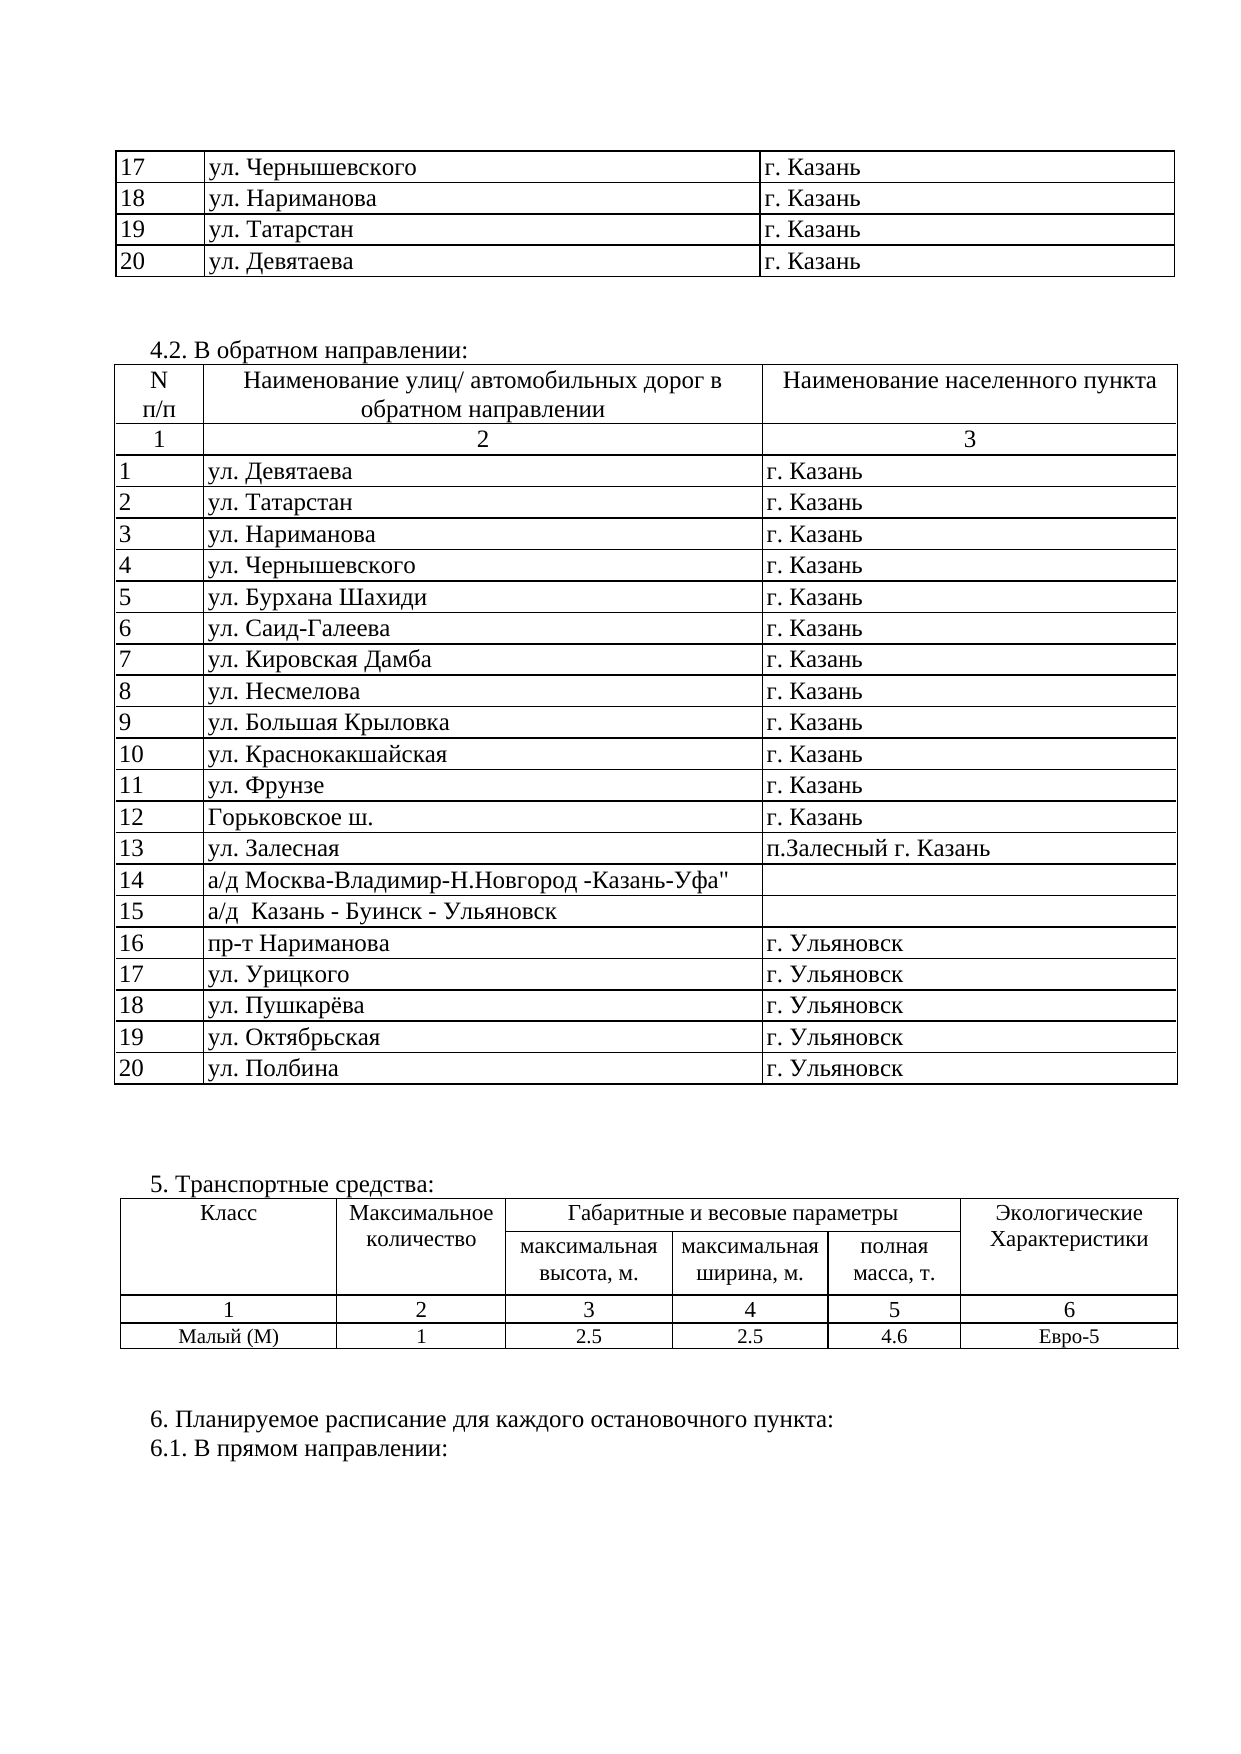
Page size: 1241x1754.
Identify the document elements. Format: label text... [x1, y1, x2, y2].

table_cell г. Казань [763, 517, 1177, 548]
table_cell ул. Саид-Галеева [204, 613, 762, 643]
table_cell г. Казань [763, 769, 1177, 800]
table_cell 7 [115, 644, 203, 674]
table_cell 17 [115, 959, 203, 989]
table_cell 5 [115, 581, 203, 611]
table_cell Евро-5 [961, 1324, 1177, 1348]
table_cell 4 [673, 1296, 827, 1322]
table_cell г. Ульяновск [763, 1020, 1177, 1052]
table_cell г. Казань [763, 486, 1177, 517]
table_cell г. Казань [763, 643, 1177, 674]
table_cell г. Казань [763, 800, 1177, 832]
table_cell 18 [117, 183, 204, 213]
table_cell 2 [337, 1296, 505, 1322]
table_cell 9 [115, 707, 203, 737]
table_cell ул. Полбина [204, 1053, 762, 1083]
table_cell 20 [117, 246, 204, 276]
table_cell пр-т Нариманова [204, 928, 762, 957]
table_cell ул. Чернышевского [204, 550, 762, 580]
table_cell 14 [115, 864, 203, 894]
table_cell ул. Октябрьская [204, 1022, 762, 1052]
table_header Максимальное количество [337, 1199, 505, 1294]
table_cell ул. Татарстан [204, 487, 762, 517]
table_cell ул. Большая Крыловка [204, 707, 762, 737]
table_cell 6 [115, 613, 203, 643]
table_cell 19 [117, 215, 204, 244]
table_cell ул. Краснокакшайская [204, 739, 762, 769]
table_cell 16 [115, 927, 203, 957]
table_cell ул. Залесная [204, 833, 762, 863]
table_cell 12 [115, 801, 203, 832]
table_header N п/п [115, 365, 203, 423]
table_cell максимальная ширина, м. [673, 1232, 827, 1294]
table_cell 3 [115, 518, 203, 548]
table_cell 3 [506, 1296, 672, 1322]
table_cell 3 [763, 423, 1177, 454]
table_cell 1 [115, 424, 203, 454]
table_header Экологические Характеристики [961, 1199, 1177, 1294]
table_cell 2 [115, 487, 203, 517]
table_header Класс [121, 1199, 336, 1294]
table_cell г. Казань [763, 737, 1177, 769]
table_cell 1 [115, 455, 203, 486]
table_cell 6 [961, 1296, 1177, 1322]
table_header Габаритные и весовые параметры [506, 1199, 960, 1231]
table_cell ул. Нариманова [204, 519, 762, 548]
table_cell ул. Татарстан [205, 215, 759, 244]
table_cell г. Казань [763, 611, 1177, 643]
table_cell ул. Девятаева [205, 246, 759, 276]
table_cell [763, 895, 1177, 926]
table_cell 11 [115, 770, 203, 800]
table_cell г. Ульяновск [763, 1052, 1177, 1083]
table_cell а/д Казань - Буинск - Ульяновск [204, 896, 762, 926]
table_cell г. Казань [761, 246, 1174, 276]
table_cell ул. Фрунзе [204, 770, 762, 800]
table_cell 8 [115, 675, 203, 706]
text 6. Планируемое расписание для каждого остановочного пункта: [150, 1404, 1090, 1433]
table_cell полная масса, т. [829, 1232, 960, 1294]
table_cell 15 [115, 896, 203, 926]
text 5. Транспортные средства: [150, 1169, 1090, 1197]
table_cell ул. Несмелова [204, 676, 762, 706]
table_cell 13 [115, 833, 203, 863]
table_cell 4.6 [829, 1324, 960, 1348]
table_cell ул. Девятаева [204, 456, 762, 486]
table_cell 19 [115, 1021, 203, 1052]
table_cell г. Ульяновск [763, 958, 1177, 989]
table_cell Малый (М) [121, 1324, 336, 1348]
table_cell ул. Бурхана Шахиди [204, 582, 762, 611]
table_cell 2.5 [506, 1324, 672, 1348]
table_cell 18 [115, 990, 203, 1020]
table_cell г. Ульяновск [763, 989, 1177, 1020]
text 4.2. В обратном направлении: [150, 335, 1090, 364]
table_cell 17 [117, 152, 204, 181]
table_cell ул. Урицкого [204, 959, 762, 989]
table_cell 4 [115, 550, 203, 580]
text 6.1. В прямом направлении: [150, 1433, 1090, 1462]
table_cell г. Казань [761, 152, 1174, 181]
table_cell 1 [121, 1296, 336, 1322]
table_cell 1 [337, 1324, 505, 1348]
table_cell г. Казань [761, 215, 1174, 244]
table_cell [763, 863, 1177, 894]
table_cell г. Ульяновск [763, 926, 1177, 957]
table_cell Горьковское ш. [204, 802, 762, 832]
table_cell ул. Нариманова [205, 183, 759, 213]
table_cell 5 [829, 1296, 960, 1322]
table_cell г. Казань [763, 706, 1177, 737]
table_cell а/д Москва-Владимир-Н.Новгород -Казань-Уфа" [204, 865, 762, 894]
table_header Наименование населенного пункта [763, 365, 1177, 423]
table_cell ул. Чернышевского [205, 152, 759, 181]
table_cell максимальная высота, м. [506, 1232, 672, 1294]
table_cell ул. Кировская Дамба [204, 645, 762, 674]
table_cell 2 [204, 424, 762, 454]
table_cell г. Казань [763, 674, 1177, 706]
table_cell г. Казань [761, 183, 1174, 213]
table_cell п.Залесный г. Казань [763, 832, 1177, 863]
table_cell 2.5 [673, 1324, 827, 1348]
table_header Наименование улиц/ автомобильных дорог в обратном направлении [204, 365, 762, 423]
table_cell г. Казань [763, 580, 1177, 611]
table_cell г. Казань [763, 549, 1177, 580]
table_cell 20 [115, 1053, 203, 1083]
table_cell ул. Пушкарёва [204, 991, 762, 1020]
table_cell 10 [115, 738, 203, 769]
table_cell г. Казань [763, 454, 1177, 486]
